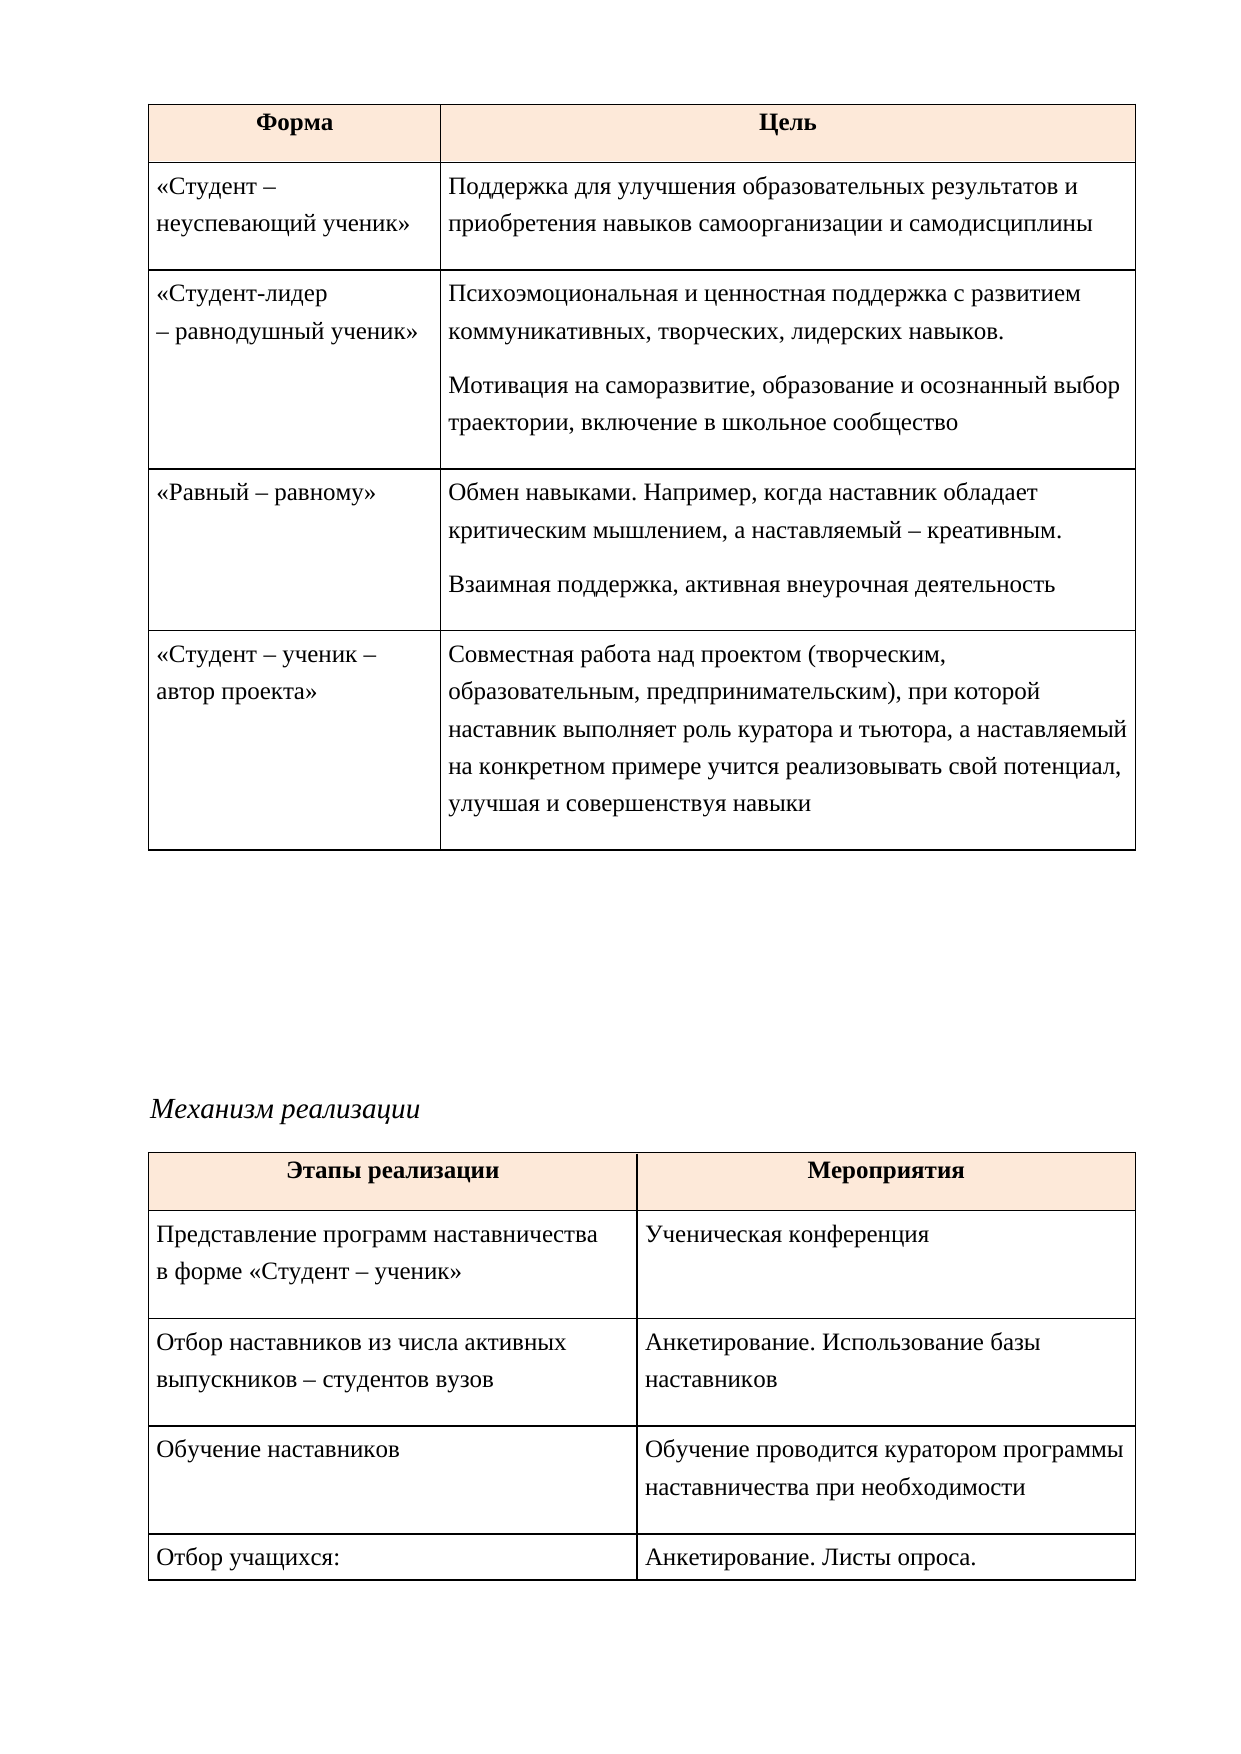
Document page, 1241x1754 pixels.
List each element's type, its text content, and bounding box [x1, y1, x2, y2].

table_cell Совместная работа над проектом (творческим, образовательным, предпринимательским), при которой наставник выполняет роль куратора и тьютора, а наставляемый на конкретном примере учится реализовывать свой потенциал, улучшая и совершенствуя навыки [441, 631, 1135, 849]
table_cell Психоэмоциональная и ценностная поддержка с развитием коммуникативных, творческих, лидерских навыков. Мотивация на саморазвитие, образование и осознанный выбор траектории, включение в школьное сообщество [441, 271, 1135, 468]
table_cell Представление программ наставничества в форме «Студент – ученик» [149, 1211, 636, 1317]
table_cell «Студент – неуспевающий ученик» [149, 163, 440, 269]
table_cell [638, 1535, 1135, 1579]
table_cell «Студент – ученик – автор проекта» [149, 631, 440, 849]
table_header Форма [149, 105, 440, 161]
table_cell Обучение наставников [149, 1427, 636, 1533]
table_header Цель [441, 105, 1135, 161]
table_cell Поддержка для улучшения образовательных результатов и приобретения навыков самоорганизации и самодисциплины [441, 163, 1135, 269]
table_cell Отбор наставников из числа активных выпускников – студентов вузов [149, 1319, 636, 1425]
table_cell Анкетирование. Использование базы наставников [638, 1319, 1135, 1425]
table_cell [149, 1535, 636, 1579]
text Механизм реализации [150, 1092, 1137, 1125]
table_cell Ученическая конференция [638, 1211, 1135, 1317]
table_header Мероприятия [638, 1153, 1135, 1210]
table_cell «Студент-лидер – равнодушный ученик» [149, 271, 440, 468]
table_cell Обмен навыками. Например, когда наставник обладает критическим мышлением, а наставляемый – креативным. Взаимная поддержка, активная внеурочная деятельность [441, 470, 1135, 630]
table_header Этапы реализации [149, 1153, 637, 1210]
table_cell Обучение проводится куратором программы наставничества при необходимости [638, 1427, 1135, 1533]
table_cell «Равный – равному» [149, 470, 440, 630]
